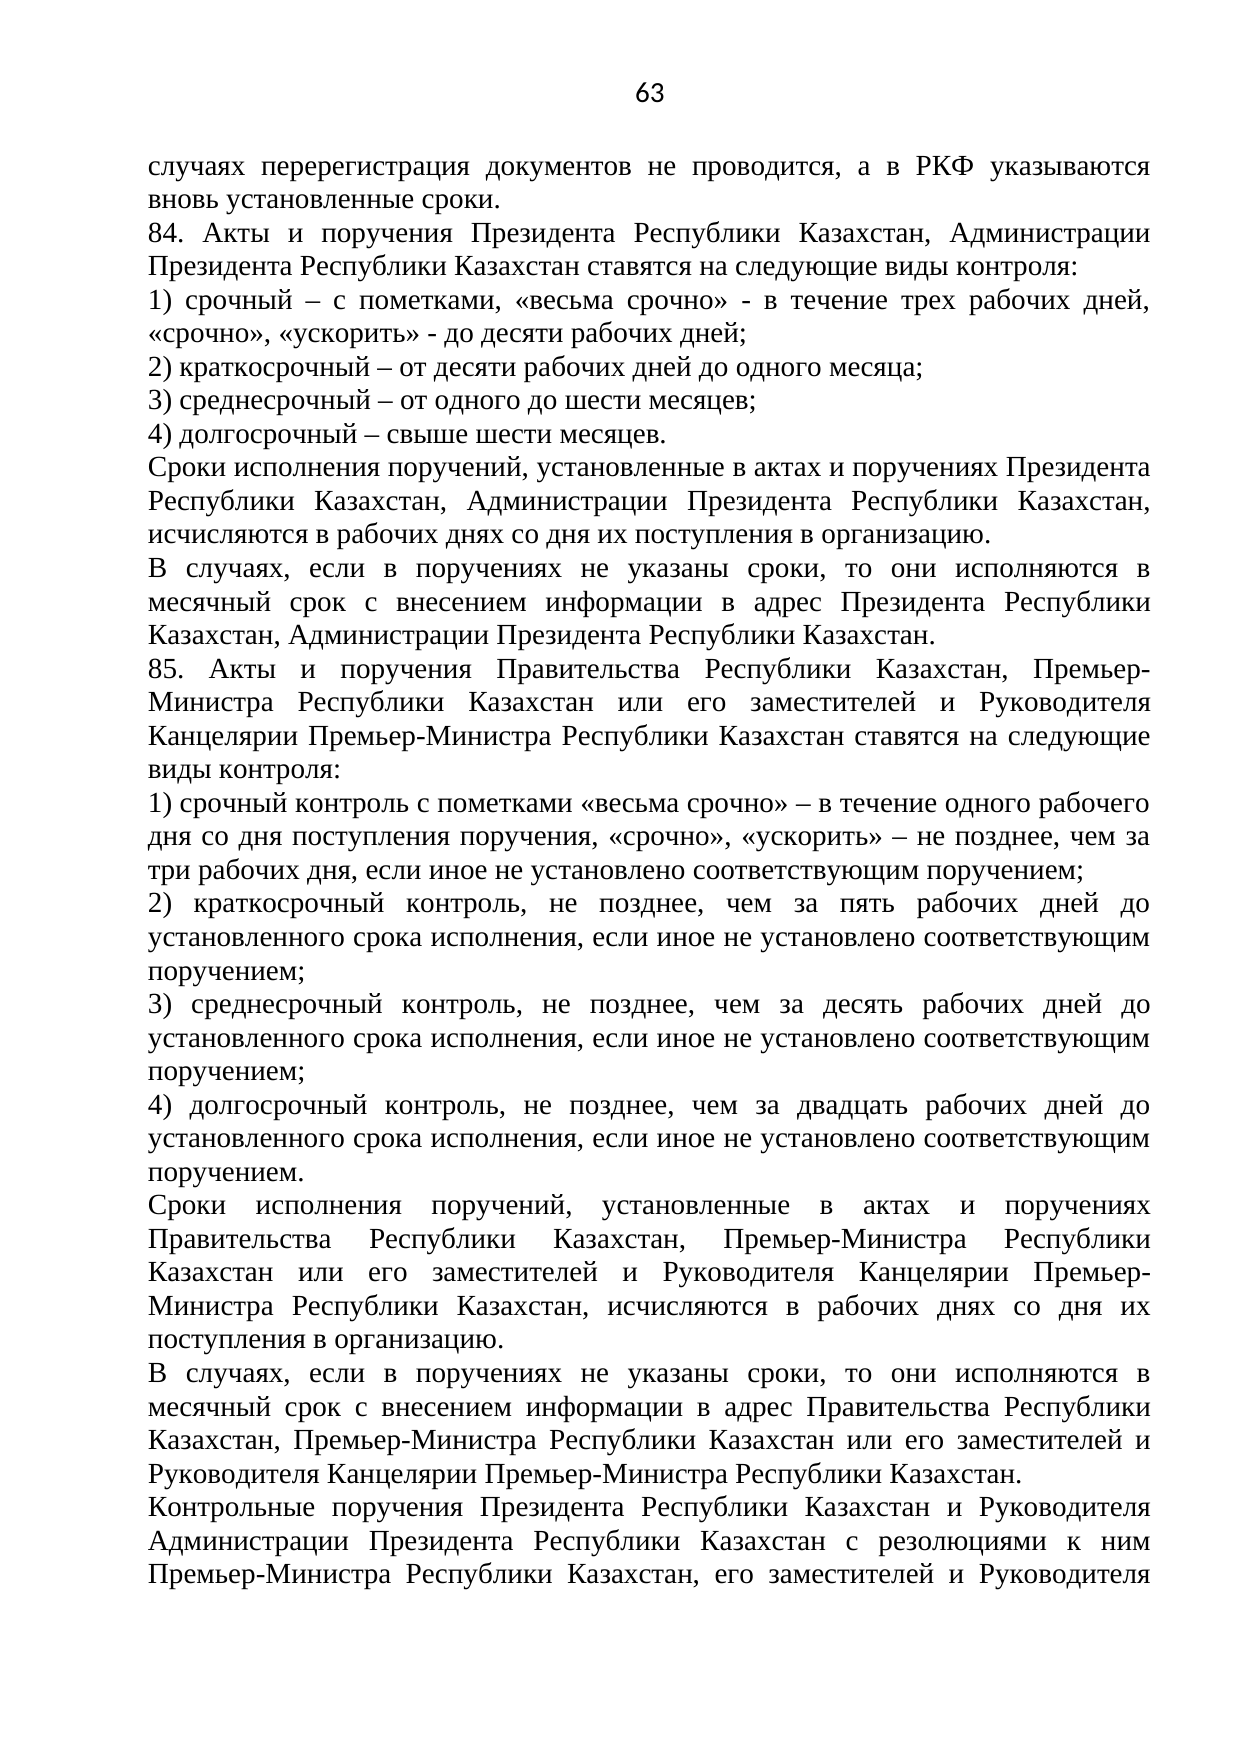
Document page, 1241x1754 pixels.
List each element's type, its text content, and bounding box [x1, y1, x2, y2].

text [148, 148, 1152, 215]
text Сроки исполнения поручений, установленные в актах и поручениях Правительства Республики Казахстан, Премьер-Министра Республики Казахстан или его заместителей и Руководителя Канцелярии Премьер-Министра Республики Казахстан, исчисляются в рабочих днях со дня их поступления в организацию. [148, 1187, 1152, 1355]
text В случаях, если в поручениях не указаны сроки, то они исполняются в месячный срок с внесением информации в адрес Правительства Республики Казахстан, Премьер-Министра Республики Казахстан или его заместителей и Руководителя Канцелярии Премьер-Министра Республики Казахстан. [148, 1355, 1152, 1489]
text 4) долгосрочный контроль, не позднее, чем за двадцать рабочих дней до установленного срока исполнения, если иное не установлено соответствующим поручением. [148, 1087, 1152, 1187]
text 3) среднесрочный контроль, не позднее, чем за десять рабочих дней до установленного срока исполнения, если иное не установлено соответствующим поручением; [148, 986, 1152, 1087]
text 85. Акты и поручения Правительства Республики Казахстан, Премьер-Министра Республики Казахстан или его заместителей и Руководителя Канцелярии Премьер-Министра Республики Казахстан ставятся на следующие виды контроля: [148, 651, 1152, 785]
text 2) краткосрочный контроль, не позднее, чем за пять рабочих дней до установленного срока исполнения, если иное не установлено соответствующим поручением; [148, 886, 1152, 986]
text Сроки исполнения поручений, установленные в актах и поручениях Президента Республики Казахстан, Администрации Президента Республики Казахстан, исчисляются в рабочих днях со дня их поступления в организацию. [148, 449, 1152, 550]
text 3) среднесрочный – от одного до шести месяцев; [148, 382, 1152, 416]
text 84. Акты и поручения Президента Республики Казахстан, Администрации Президента Республики Казахстан ставятся на следующие виды контроля: [148, 215, 1152, 282]
text 2) краткосрочный – от десяти рабочих дней до одного месяца; [148, 349, 1152, 382]
text 1) срочный контроль с пометками «весьма срочно» – в течение одного рабочего дня со дня поступления поручения, «срочно», «ускорить» – не позднее, чем за три рабочих дня, если иное не установлено соответствующим поручением; [148, 785, 1152, 886]
text 1) срочный – с пометками, «весьма срочно» - в течение трех рабочих дней, «срочно», «ускорить» - до десяти рабочих дней; [148, 282, 1152, 349]
text В случаях, если в поручениях не указаны сроки, то они исполняются в месячный срок с внесением информации в адрес Президента Республики Казахстан, Администрации Президента Республики Казахстан. [148, 550, 1152, 651]
text 4) долгосрочный – свыше шести месяцев. [148, 416, 1152, 449]
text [148, 1489, 1152, 1590]
